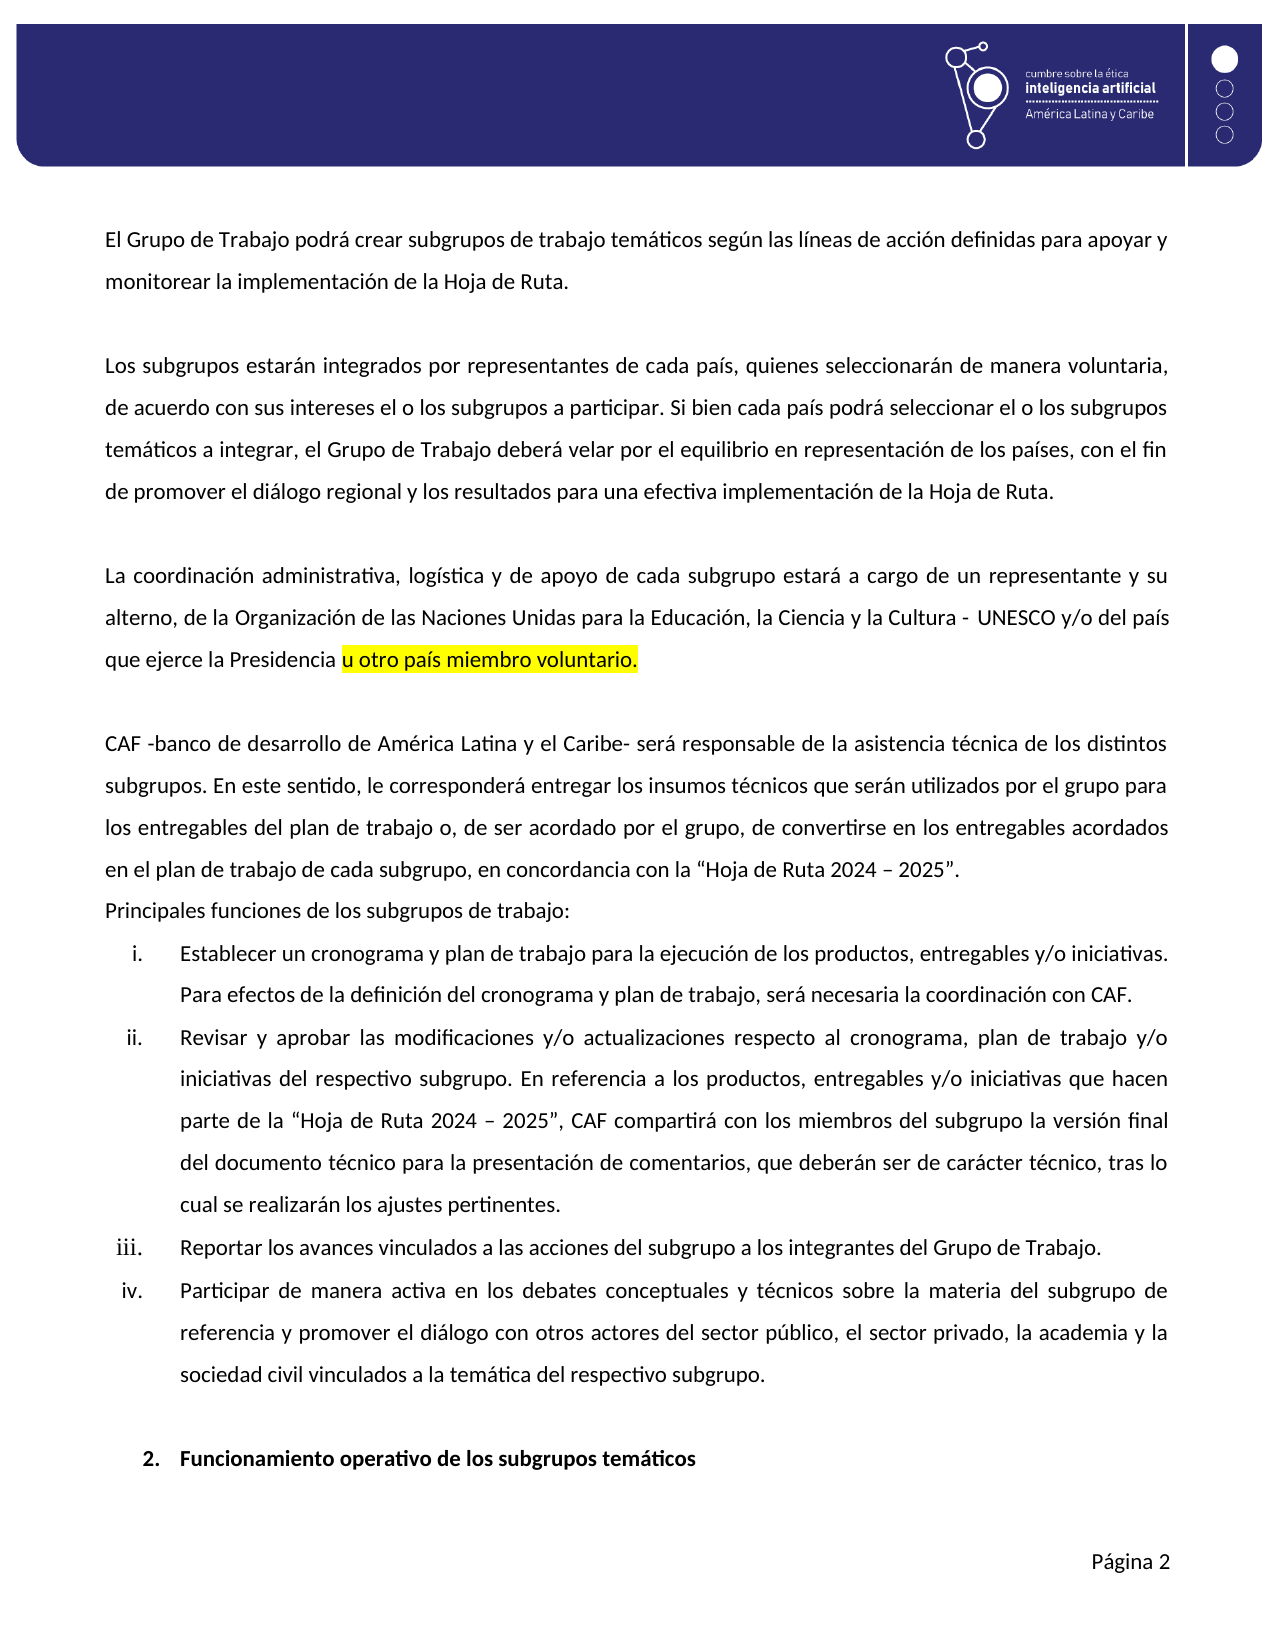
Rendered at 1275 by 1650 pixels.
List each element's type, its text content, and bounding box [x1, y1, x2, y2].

text CAF -banco de desarrollo de América Latina y el Caribe- será responsable de la asistencia técnica de los distintos subgrupos. En este sentido, le corresponderá entregar los insumos técnicos que serán utilizados por el grupo para los entregables del plan de trabajo o, de ser acordado por el grupo, de convertirse en los entregables acordados en el plan de trabajo de cada subgrupo, en concordancia con la “Hoja de Ruta 2024 – 2025”. [105, 729, 1170, 883]
text Principales funciones de los subgrupos de trabajo: [105, 897, 1170, 925]
list Revisar y aprobar las modificaciones y/o actualizaciones respecto al cronograma, plan de trabajo y/o iniciativas del respectivo subgrupo. En referencia a los productos, entregables y/o iniciativas que hacen parte de la “Hoja de Ruta 2024 – 2025”, CAF compartirá con los miembros del subgrupo la versión final del documento técnico para la presentación de comentarios, que deberán ser de carácter técnico, tras lo cual se realizarán los ajustes pertinentes. [143, 1023, 1170, 1218]
text Los subgrupos estarán integrados por representantes de cada país, quienes seleccionarán de manera voluntaria, de acuerdo con sus intereses el o los subgrupos a participar. Si bien cada país podrá seleccionar el o los subgrupos temáticos a integrar, el Grupo de Trabajo deberá velar por el equilibrio en representación de los países, con el fin de promover el diálogo regional y los resultados para una efectiva implementación de la Hoja de Ruta. [105, 351, 1170, 505]
picture [0, 24, 1275, 181]
list Reportar los avances vinculados a las acciones del subgrupo a los integrantes del Grupo de Trabajo. [143, 1232, 1170, 1262]
text El Grupo de Trabajo podrá crear subgrupos de trabajo temáticos según las líneas de acción definidas para apoyar y monitorear la implementación de la Hoja de Ruta. [105, 225, 1170, 295]
list Funcionamiento operativo de los subgrupos temáticos [142, 1444, 1170, 1472]
text La coordinación administrativa, logística y de apoyo de cada subgrupo estará a cargo de un representante y su alterno, de la Organización de las Naciones Unidas para la Educación, la Ciencia y la Cultura - UNESCO y/o del país que ejerce la Presidencia u otro país miembro voluntario. [105, 561, 1170, 673]
list Establecer un cronograma y plan de trabajo para la ejecución de los productos, entregables y/o iniciativas. Para efectos de la definición del cronograma y plan de trabajo, será necesaria la coordinación con CAF. [143, 939, 1170, 1009]
list Participar de manera activa en los debates conceptuales y técnicos sobre la materia del subgrupo de referencia y promover el diálogo con otros actores del sector público, el sector privado, la academia y la sociedad civil vinculados a la temática del respectivo subgrupo. [143, 1276, 1170, 1388]
